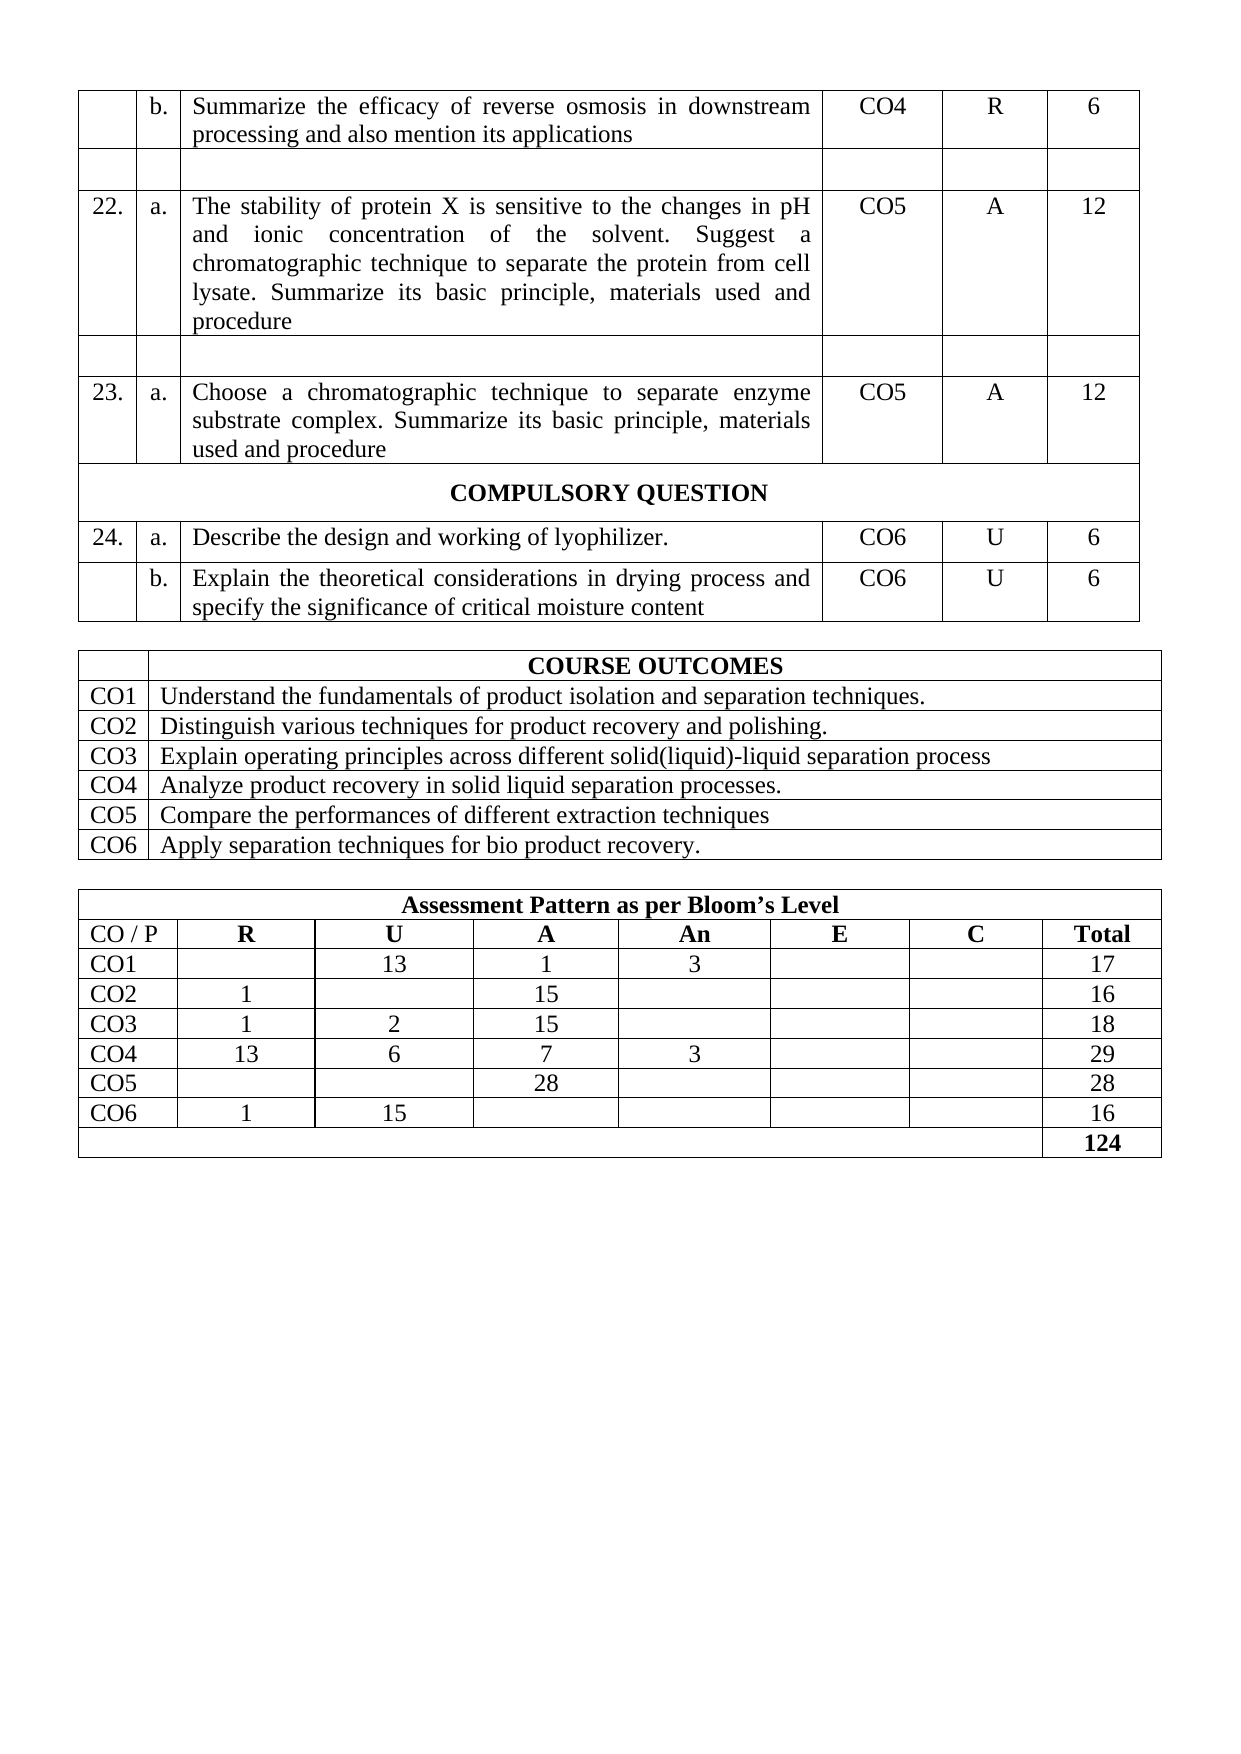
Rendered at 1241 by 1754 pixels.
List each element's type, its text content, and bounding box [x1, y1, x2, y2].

table_cell 1 [474, 949, 618, 978]
table_cell CO / P [79, 920, 177, 948]
table_cell [137, 336, 180, 376]
table_cell 6 [1048, 522, 1139, 562]
table_cell Apply separation techniques for bio product recovery. [149, 830, 1161, 859]
table_cell [178, 949, 314, 978]
table_cell A [943, 377, 1047, 463]
table_cell [823, 336, 942, 376]
table_cell b. [137, 563, 180, 621]
table_cell [943, 336, 1047, 376]
table_cell [79, 91, 136, 148]
table_cell [771, 949, 909, 978]
table_cell [181, 336, 822, 376]
table_cell [619, 1069, 770, 1097]
table_cell U [943, 563, 1047, 621]
table_cell Total [1043, 920, 1161, 948]
table_cell Explain the theoretical considerations in drying process and specify the significance of critical moisture content [181, 563, 822, 621]
table_header [79, 651, 148, 680]
table_cell 15 [316, 1098, 473, 1127]
table_cell [316, 1069, 473, 1097]
table_cell 22. [79, 191, 136, 334]
table_cell 1 [178, 1009, 314, 1038]
table_cell [79, 1128, 1042, 1157]
table_cell CO6 [79, 1098, 177, 1127]
table_cell U [316, 920, 473, 948]
table_cell 1 [178, 979, 314, 1008]
table_cell [910, 1069, 1042, 1097]
table_cell 29 [1043, 1039, 1161, 1067]
table_cell [910, 979, 1042, 1008]
table_cell A [474, 920, 618, 948]
table_cell 16 [1043, 979, 1161, 1008]
table_cell [181, 149, 822, 190]
table_cell [910, 1039, 1042, 1067]
table_cell 3 [619, 949, 770, 978]
table_cell 15 [474, 1009, 618, 1038]
table_cell CO6 [79, 830, 148, 859]
table_cell [619, 1098, 770, 1127]
table_cell CO3 [79, 741, 148, 769]
table_cell Describe the design and working of lyophilizer. [181, 522, 822, 562]
table_cell 28 [1043, 1069, 1161, 1097]
table_cell Choose a chromatographic technique to separate enzyme substrate complex. Summarize its basic principle, materials used and procedure [181, 377, 822, 463]
table_cell 15 [474, 979, 618, 1008]
table_cell 24. [79, 522, 136, 562]
table_cell [823, 149, 942, 190]
table_cell 18 [1043, 1009, 1161, 1038]
table_cell CO1 [79, 949, 177, 978]
table_cell A [943, 191, 1047, 334]
table_cell CO2 [79, 979, 177, 1008]
table_cell a. [137, 191, 180, 334]
table_cell 28 [474, 1069, 618, 1097]
table_cell E [771, 920, 909, 948]
table_cell 12 [1048, 377, 1139, 463]
table_cell CO6 [823, 563, 942, 621]
table_cell [79, 563, 136, 621]
table_header Assessment Pattern as per Bloom’s Level [79, 890, 1161, 918]
table_cell [943, 149, 1047, 190]
table_header COURSE OUTCOMES [149, 651, 1161, 680]
table_cell a. [137, 522, 180, 562]
table_cell Distinguish various techniques for product recovery and polishing. [149, 711, 1161, 740]
table_cell [910, 949, 1042, 978]
table_cell 12 [1048, 191, 1139, 334]
table_cell 23. [79, 377, 136, 463]
table_cell CO5 [823, 191, 942, 334]
table_cell CO5 [823, 377, 942, 463]
table_cell [316, 979, 473, 1008]
table_cell CO4 [79, 1039, 177, 1067]
table_cell Compare the performances of different extraction techniques [149, 800, 1161, 829]
table_cell Understand the fundamentals of product isolation and separation techniques. [149, 681, 1161, 710]
table_cell 1 [178, 1098, 314, 1127]
table_cell The stability of protein X is sensitive to the changes in pH and ionic concentration of the solvent. Suggest a chromatographic technique to separate the protein from cell lysate. Summarize its basic principle, materials used and procedure [181, 191, 822, 334]
table_cell a. [137, 377, 180, 463]
table_cell CO5 [79, 800, 148, 829]
table_cell An [619, 920, 770, 948]
table_cell CO5 [79, 1069, 177, 1097]
table_cell U [943, 522, 1047, 562]
table_cell [619, 1009, 770, 1038]
table_cell [137, 149, 180, 190]
table_cell Analyze product recovery in solid liquid separation processes. [149, 771, 1161, 799]
table_cell [771, 1069, 909, 1097]
table_cell 17 [1043, 949, 1161, 978]
table_cell CO4 [823, 91, 942, 148]
table_cell CO1 [79, 681, 148, 710]
table_cell [910, 1009, 1042, 1038]
table_cell [910, 1098, 1042, 1127]
table_cell [79, 336, 136, 376]
table_cell [771, 1039, 909, 1067]
table_cell 124 [1043, 1128, 1161, 1157]
table_cell [771, 1009, 909, 1038]
table_cell [1048, 149, 1139, 190]
table_cell 3 [619, 1039, 770, 1067]
table_cell 16 [1043, 1098, 1161, 1127]
table_cell 2 [316, 1009, 473, 1038]
table_cell 7 [474, 1039, 618, 1067]
table_cell COMPULSORY QUESTION [79, 464, 1139, 521]
table_cell [474, 1098, 618, 1127]
table_cell [771, 979, 909, 1008]
table_cell b. [137, 91, 180, 148]
table_cell R [178, 920, 314, 948]
table_cell CO2 [79, 711, 148, 740]
table_cell [1048, 336, 1139, 376]
table_cell 6 [1048, 563, 1139, 621]
table_cell 6 [316, 1039, 473, 1067]
table_cell Explain operating principles across different solid(liquid)-liquid separation process [149, 741, 1161, 769]
table_cell 13 [178, 1039, 314, 1067]
table_cell C [910, 920, 1042, 948]
table_cell 6 [1048, 91, 1139, 148]
table_cell [619, 979, 770, 1008]
table_cell CO4 [79, 771, 148, 799]
table_cell R [943, 91, 1047, 148]
table_cell CO3 [79, 1009, 177, 1038]
table_cell [178, 1069, 314, 1097]
table_cell CO6 [823, 522, 942, 562]
table_cell [771, 1098, 909, 1127]
table_cell 13 [316, 949, 473, 978]
table_cell [79, 149, 136, 190]
table_cell Summarize the efficacy of reverse osmosis in downstream processing and also mention its applications [181, 91, 822, 148]
